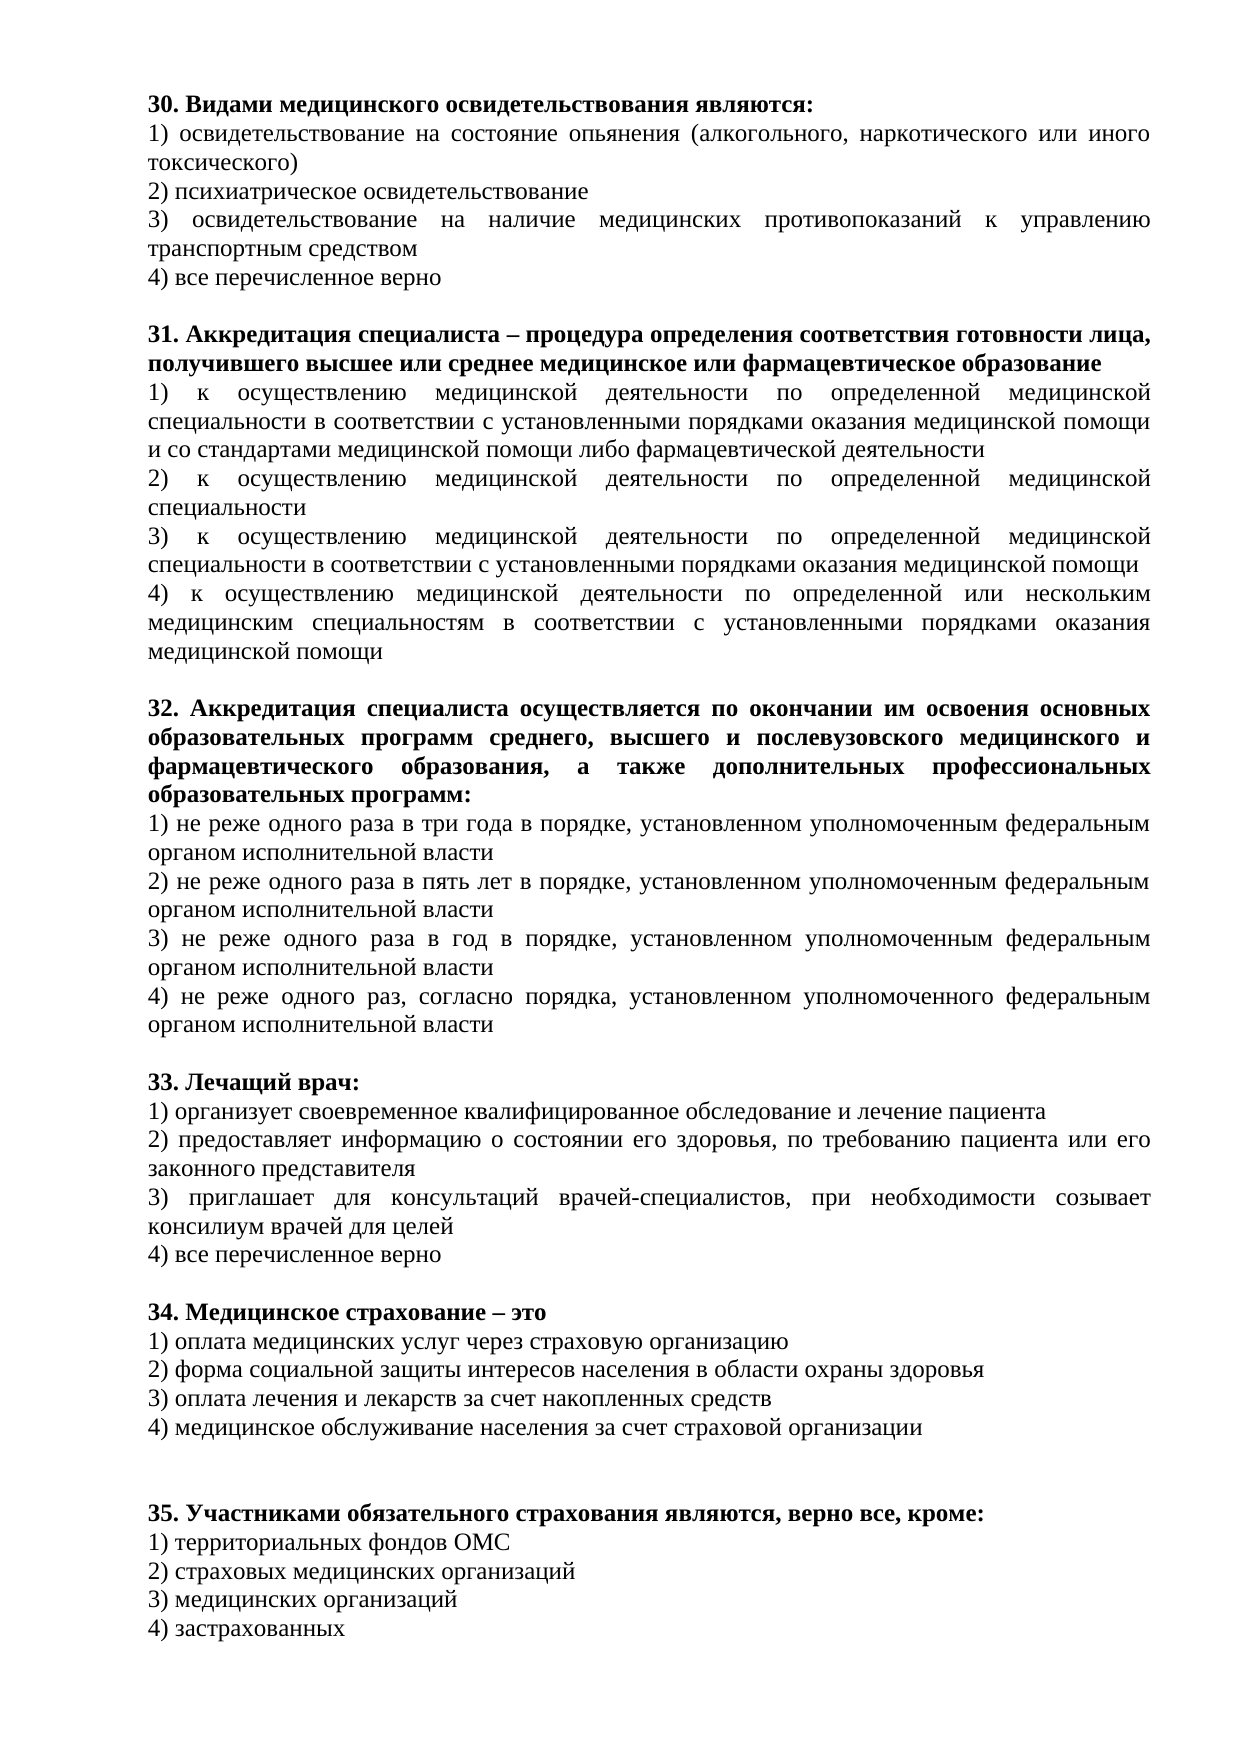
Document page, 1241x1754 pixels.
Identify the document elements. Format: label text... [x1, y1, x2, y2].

text 2) страховых медицинских организаций [148, 1556, 1152, 1584]
text 2) предоставляет информацию о состоянии его здоровья, по требованию пациента или его законного представителя [148, 1124, 1152, 1182]
text 31. Аккредитация специалиста – процедура определения соответствия готовности лица, получившего высшее или среднее медицинское или фармацевтическое образование [148, 319, 1152, 377]
text 1) к осуществлению медицинской деятельности по определенной медицинской специальности в соответствии с установленными порядками оказания медицинской помощи и со стандартами медицинской помощи либо фармацевтической деятельности [148, 377, 1152, 463]
text 3) освидетельствование на наличие медицинских противопоказаний к управлению транспортным средством [148, 204, 1152, 262]
text 1) освидетельствование на состояние опьянения (алкогольного, наркотического или иного токсического) [148, 118, 1152, 176]
text 4) все перечисленное верно [148, 1239, 1152, 1268]
text 4) медицинское обслуживание населения за счет страховой организации [148, 1412, 1152, 1441]
text 1) организует своевременное квалифицированное обследование и лечение пациента [148, 1096, 1152, 1124]
text 3) приглашает для консультаций врачей-специалистов, при необходимости созывает консилиум врачей для целей [148, 1182, 1152, 1239]
text 2) психиатрическое освидетельствование [148, 176, 1152, 204]
text 3) не реже одного раза в год в порядке, установленном уполномоченным федеральным органом исполнительной власти [148, 923, 1152, 981]
text 33. Лечащий врач: [148, 1067, 1152, 1096]
text 3) оплата лечения и лекарств за счет накопленных средств [148, 1383, 1152, 1412]
text 2) не реже одного раза в пять лет в порядке, установленном уполномоченным федеральным органом исполнительной власти [148, 866, 1152, 923]
text 3) медицинских организаций [148, 1584, 1152, 1613]
text 34. Медицинское страхование – это [148, 1297, 1152, 1326]
text 1) оплата медицинских услуг через страховую организацию [148, 1326, 1152, 1354]
text 4) к осуществлению медицинской деятельности по определенной или нескольким медицинским специальностям в соответствии с установленными порядками оказания медицинской помощи [148, 578, 1152, 664]
text 2) форма социальной защиты интересов населения в области охраны здоровья [148, 1354, 1152, 1383]
text 3) к осуществлению медицинской деятельности по определенной медицинской специальности в соответствии с установленными порядками оказания медицинской помощи [148, 521, 1152, 578]
text 35. Участниками обязательного страхования являются, верно все, кроме: [148, 1498, 1152, 1527]
text 1) территориальных фондов ОМС [148, 1527, 1152, 1556]
text 4) не реже одного раз, согласно порядка, установленном уполномоченного федеральным органом исполнительной власти [148, 981, 1152, 1038]
text 1) не реже одного раза в три года в порядке, установленном уполномоченным федеральным органом исполнительной власти [148, 808, 1152, 866]
text 30. Видами медицинского освидетельствования являются: [148, 89, 1152, 118]
text 4) все перечисленное верно [148, 262, 1152, 291]
text 2) к осуществлению медицинской деятельности по определенной медицинской специальности [148, 463, 1152, 521]
text 4) застрахованных [148, 1613, 1152, 1642]
text 32. Аккредитация специалиста осуществляется по окончании им освоения основных образовательных программ среднего, высшего и послевузовского медицинского и фармацевтического образования, а также дополнительных профессиональных образовательных программ: [148, 693, 1152, 808]
